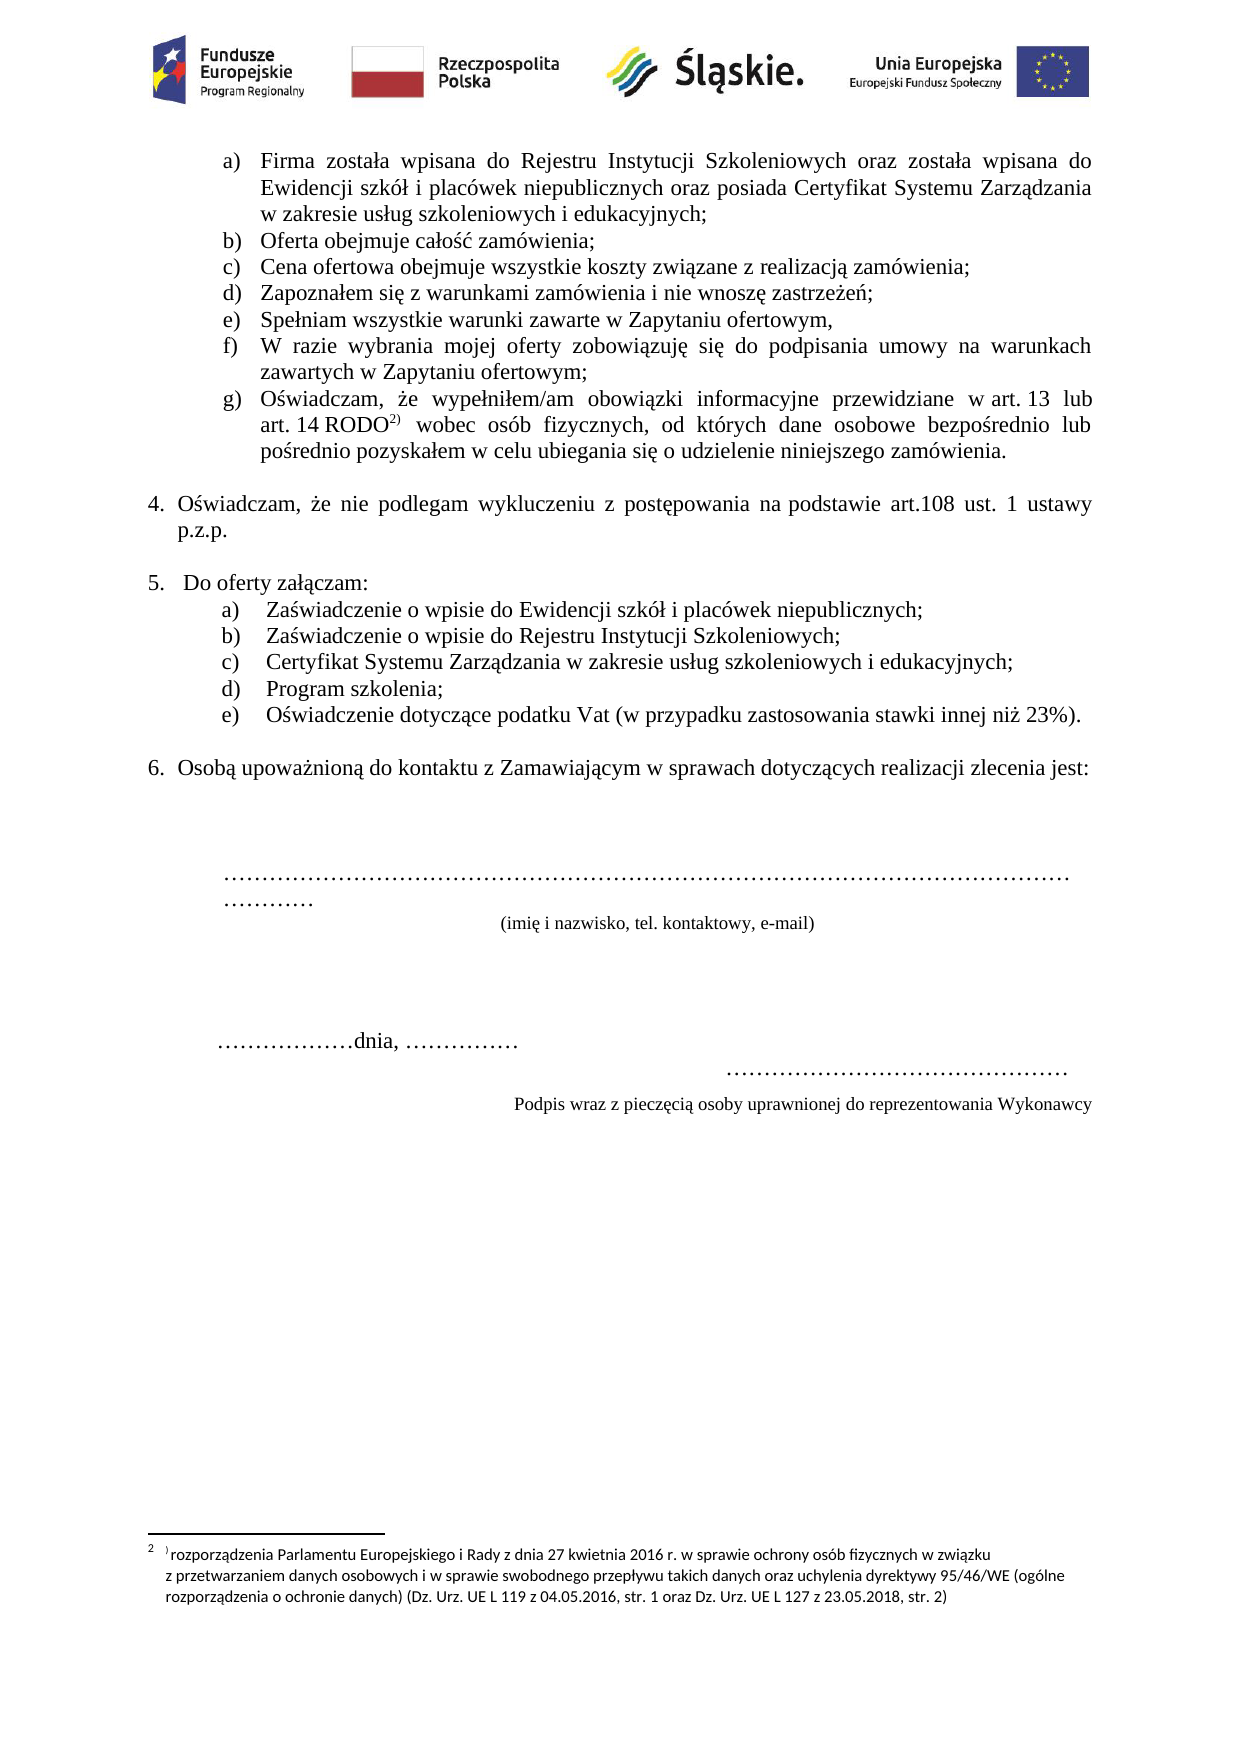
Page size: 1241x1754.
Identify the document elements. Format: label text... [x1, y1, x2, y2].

list Firma została wpisana do Rejestru Instytucji Szkoleniowych oraz została wpisana do Ewidencji szkół i placówek niepublicznych oraz posiada Certyfikat Systemu Zarządzania w zakresie usług szkoleniowych i edukacyjnych; [223, 148, 1093, 227]
list Zaświadczenie o wpisie do Ewidencji szkół i placówek niepublicznych; [221, 596, 1093, 622]
list Cena ofertowa obejmuje wszystkie koszty związane z realizacją zamówienia; [223, 253, 1093, 279]
list Certyfikat Systemu Zarządzania w zakresie usług szkoleniowych i edukacyjnych; [221, 648, 1093, 675]
list Osobą upoważnioną do kontaktu z Zamawiającym w sprawach dotyczących realizacji zlecenia jest: [148, 754, 1093, 780]
list Do oferty załączam: [148, 569, 1093, 596]
list Oświadczam, że wypełniłem/am obowiązki informacyjne przewidziane w art. 13 lub art. 14 RODO) wobec osób fizycznych, od których dane osobowe bezpośrednio lub pośrednio pozyskałem w celu ubiegania się o udzielenie niniejszego zamówienia. [223, 385, 1093, 464]
text ……………………………………… [148, 1054, 1093, 1080]
list Zaświadczenie o wpisie do Rejestru Instytucji Szkoleniowych; [221, 622, 1093, 648]
text …………………………………………………………………………………………………………… [223, 859, 1093, 912]
list Program szkolenia; [221, 675, 1093, 701]
list Oświadczenie dotyczące podatku Vat (w przypadku zastosowania stawki innej niż 23%). [221, 701, 1093, 727]
list Zapoznałem się z warunkami zamówienia i nie wnoszę zastrzeżeń; [223, 279, 1093, 306]
list Oświadczam, że nie podlegam wykluczeniu z postępowania na podstawie art.108 ust. 1 ustawy p.z.p. [148, 490, 1093, 543]
text ………………dnia, …………… [148, 1027, 1093, 1054]
list Oferta obejmuje całość zamówienia; [223, 227, 1093, 253]
text (imię i nazwisko, tel. kontaktowy, e-mail) [223, 912, 1093, 933]
list Spełniam wszystkie warunki zawarte w Zapytaniu ofertowym, [223, 306, 1093, 332]
list W razie wybrania mojej oferty zobowiązuję się do podpisania umowy na warunkach zawartych w Zapytaniu ofertowym; [223, 332, 1093, 385]
text Podpis wraz z pieczęcią osoby uprawnionej do reprezentowania Wykonawcy [177, 1093, 1093, 1114]
